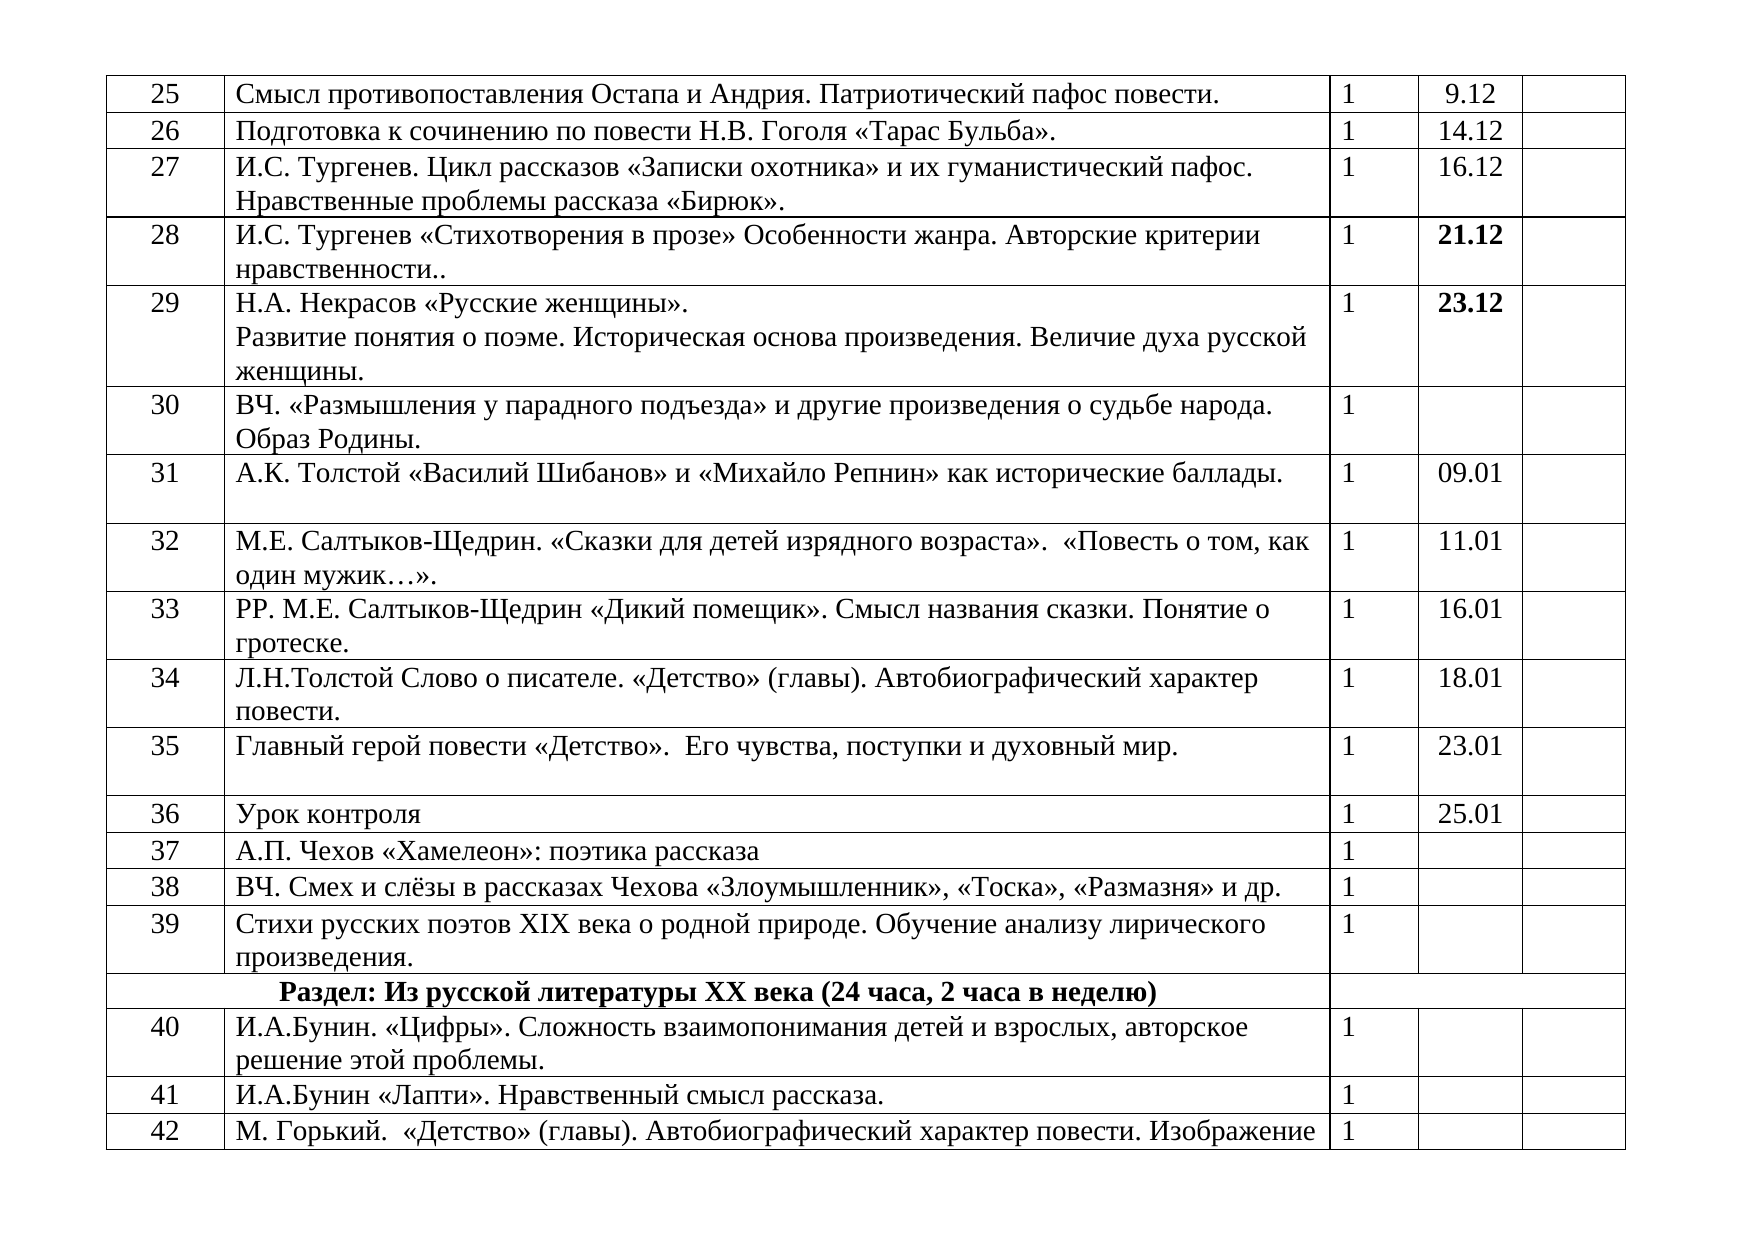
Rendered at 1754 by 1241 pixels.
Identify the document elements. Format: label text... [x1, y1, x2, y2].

table_cell 1 [1331, 796, 1418, 832]
table_cell 1 [1331, 149, 1418, 216]
table_cell 32 [107, 524, 224, 591]
table_cell [1523, 906, 1625, 973]
table_cell 1 [1331, 286, 1418, 386]
table_cell И.С. Тургенев. Цикл рассказов «Записки охотника» и их гуманистический пафос. Нравственные проблемы рассказа «Бирюк». [225, 149, 1329, 216]
table_cell [1523, 833, 1625, 868]
table_cell 1 [1331, 906, 1418, 973]
table_cell 42 [107, 1114, 224, 1149]
table_cell [1523, 728, 1625, 795]
table_cell [1331, 974, 1625, 1008]
table_cell 1 [1331, 76, 1418, 112]
table_cell И.С. Тургенев «Стихотворения в прозе» Особенности жанра. Авторские критерии нравственности.. [225, 218, 1329, 284]
table_cell 40 [107, 1009, 224, 1076]
table_cell 1 [1331, 1077, 1418, 1112]
table_cell 1 [1331, 1114, 1418, 1149]
table_cell 21.12 [1419, 218, 1522, 284]
table_cell [1523, 455, 1625, 522]
table_cell 25.01 [1419, 796, 1522, 832]
table_cell Стихи русских поэтов XIX века о родной природе. Обучение анализу лирического произведения. [225, 906, 1329, 973]
table_cell И.А.Бунин. «Цифры». Сложность взаимопонимания детей и взрослых, авторское решение этой проблемы. [225, 1009, 1329, 1076]
table_cell [1523, 592, 1625, 659]
table_cell Подготовка к сочинению по повести Н.В. Гоголя «Тарас Бульба». [225, 113, 1329, 148]
table_cell 23.12 [1419, 286, 1522, 386]
table_cell 29 [107, 286, 224, 386]
table_cell 9.12 [1419, 76, 1522, 112]
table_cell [225, 1114, 1329, 1149]
table_cell 16.12 [1419, 149, 1522, 216]
table_cell [1523, 113, 1625, 148]
table_cell 37 [107, 833, 224, 868]
table_cell 26 [107, 113, 224, 148]
table_cell 33 [107, 592, 224, 659]
table_cell [1523, 1114, 1625, 1149]
table_cell 27 [107, 149, 224, 216]
table_cell [1523, 524, 1625, 591]
table_cell ВЧ. Смех и слёзы в рассказах Чехова «Злоумышленник», «Тоска», «Размазня» и др. [225, 869, 1329, 905]
table_cell [1419, 869, 1522, 905]
table_cell 1 [1331, 113, 1418, 148]
table_cell 31 [107, 455, 224, 522]
table_cell 1 [1331, 524, 1418, 591]
table_cell 1 [1331, 1009, 1418, 1076]
table_cell Урок контроля [225, 796, 1329, 832]
table_cell [1419, 1077, 1522, 1112]
table_cell 1 [1331, 218, 1418, 284]
table_cell 38 [107, 869, 224, 905]
table_cell 16.01 [1419, 592, 1522, 659]
table_cell [1419, 1009, 1522, 1076]
table_cell [1523, 869, 1625, 905]
table_cell 28 [107, 218, 224, 284]
table_cell М.Е. Салтыков-Щедрин. «Сказки для детей изрядного возраста». «Повесть о том, как один мужик…». [225, 524, 1329, 591]
table_cell 36 [107, 796, 224, 832]
table_cell [1419, 906, 1522, 973]
table_cell 14.12 [1419, 113, 1522, 148]
table_cell РР. М.Е. Салтыков-Щедрин «Дикий помещик». Смысл названия сказки. Понятие о гротеске. [225, 592, 1329, 659]
table_cell 09.01 [1419, 455, 1522, 522]
table_cell [1419, 387, 1522, 454]
table_cell Смысл противопоставления Остапа и Андрия. Патриотический пафос повести. [225, 76, 1329, 112]
table_cell [1523, 218, 1625, 284]
table_cell 1 [1331, 660, 1418, 727]
table_cell А.К. Толстой «Василий Шибанов» и «Михайло Репнин» как исторические баллады. [225, 455, 1329, 522]
table_cell ВЧ. «Размышления у парадного подъезда» и другие произведения о судьбе народа. Образ Родины. [225, 387, 1329, 454]
table_cell 1 [1331, 728, 1418, 795]
table_cell Л.Н.Толстой Слово о писателе. «Детство» (главы). Автобиографический характер повести. [225, 660, 1329, 727]
table_cell 1 [1331, 869, 1418, 905]
table_cell 11.01 [1419, 524, 1522, 591]
table_cell [1523, 76, 1625, 112]
table_cell [1523, 387, 1625, 454]
table_cell 35 [107, 728, 224, 795]
table_cell [1523, 286, 1625, 386]
table_cell А.П. Чехов «Хамелеон»: поэтика рассказа [225, 833, 1329, 868]
table_cell [1523, 1077, 1625, 1112]
table_cell [1419, 1114, 1522, 1149]
table_cell [1523, 149, 1625, 216]
table_cell [1523, 796, 1625, 832]
table_cell 1 [1331, 592, 1418, 659]
table_cell 18.01 [1419, 660, 1522, 727]
table_cell 41 [107, 1077, 224, 1112]
table_cell [1419, 833, 1522, 868]
table_cell [1523, 1009, 1625, 1076]
table_cell 34 [107, 660, 224, 727]
table_cell [1523, 660, 1625, 727]
table_cell 23.01 [1419, 728, 1522, 795]
table_cell 30 [107, 387, 224, 454]
table_cell 1 [1331, 387, 1418, 454]
table_cell Н.А. Некрасов «Русские женщины». Развитие понятия о поэме. Историческая основа произведения. Величие духа русской женщины. [225, 286, 1329, 386]
table_cell 1 [1331, 833, 1418, 868]
table_cell 25 [107, 76, 224, 112]
table_cell Раздел: Из русской литературы XX века (24 часа, 2 часа в неделю) [107, 974, 1329, 1008]
table_cell 39 [107, 906, 224, 973]
table_cell И.А.Бунин «Лапти». Нравственный смысл рассказа. [225, 1077, 1329, 1112]
table_cell Главный герой повести «Детство». Его чувства, поступки и духовный мир. [225, 728, 1329, 795]
table_cell 1 [1331, 455, 1418, 522]
